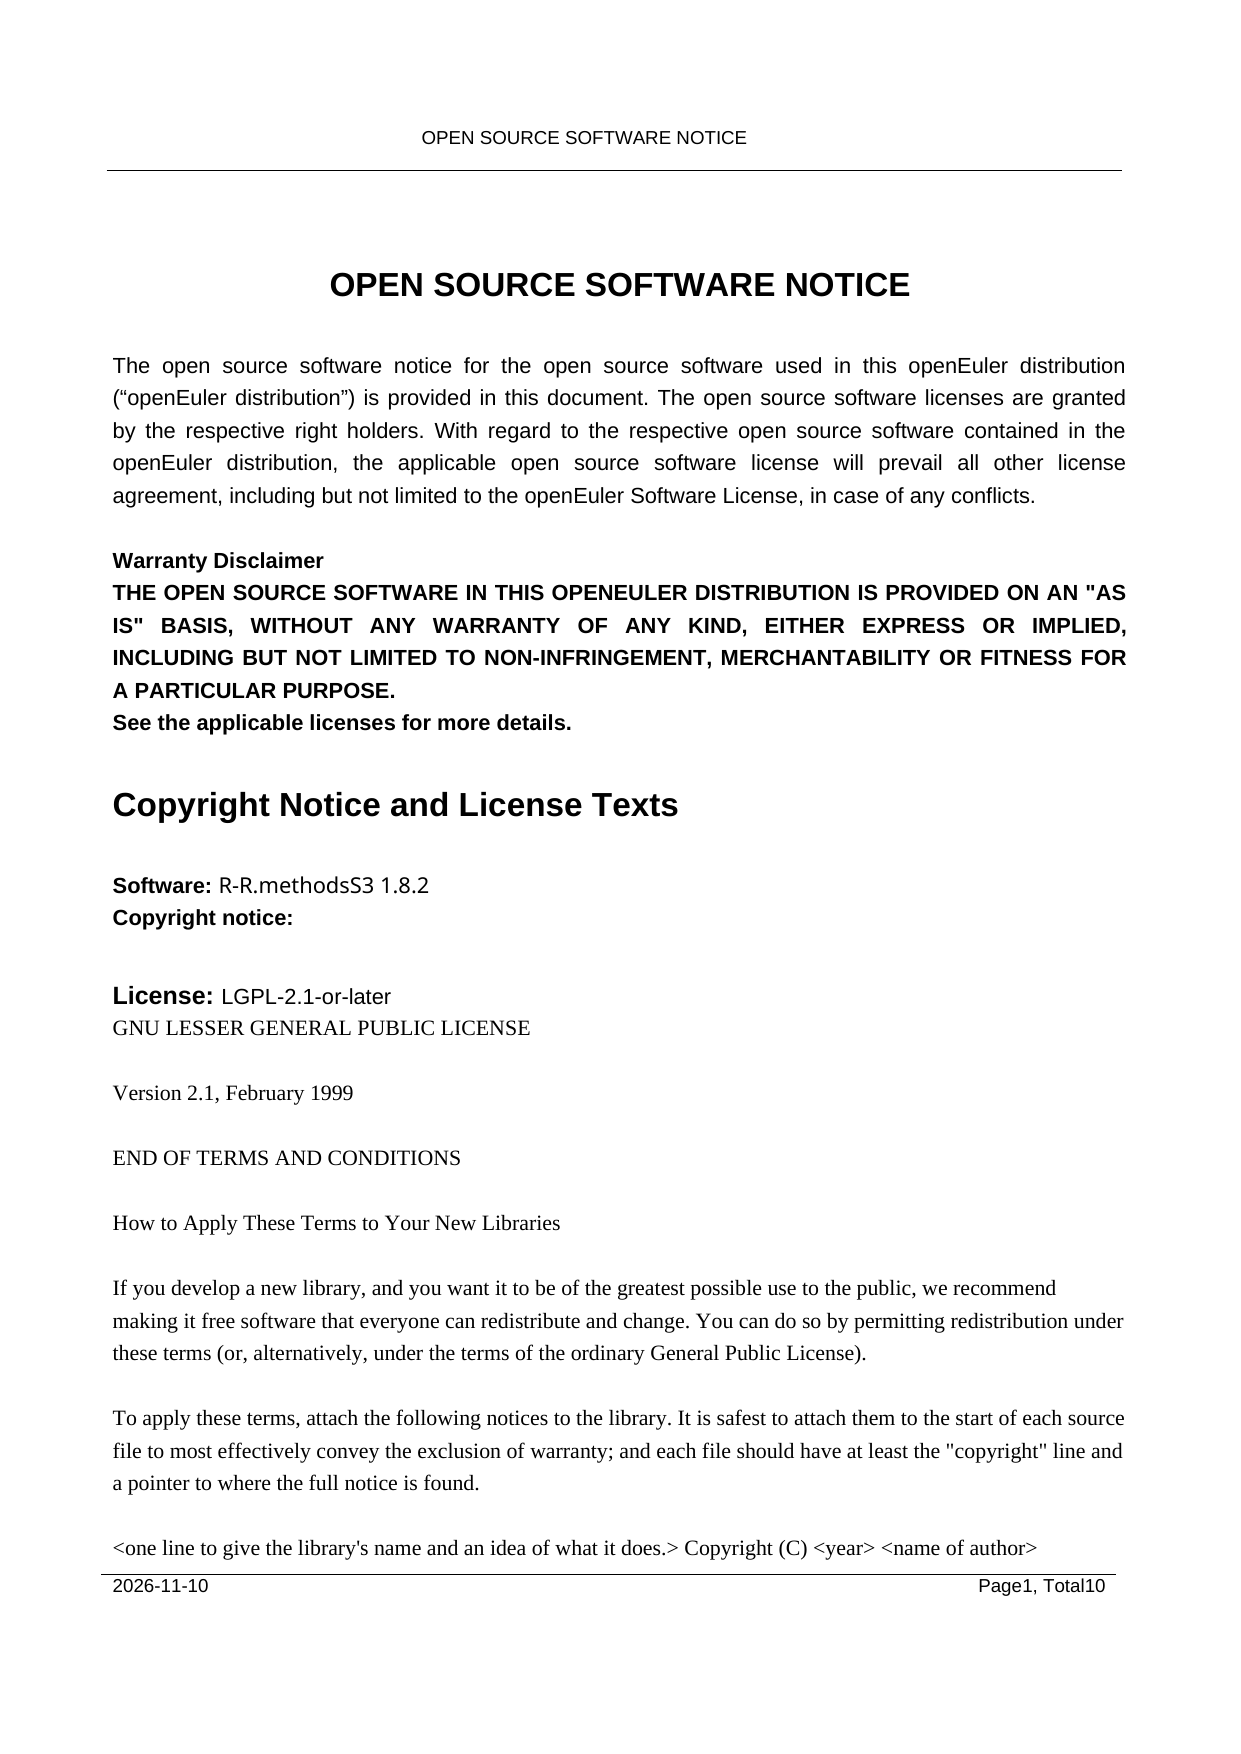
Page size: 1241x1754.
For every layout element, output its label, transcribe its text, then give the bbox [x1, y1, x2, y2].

text OPEN SOURCE SOFTWARE NOTICE [112, 251, 1128, 316]
text THE OPEN SOURCE SOFTWARE IN THIS OPENEULER DISTRIBUTION IS PROVIDED ON AN "AS IS" BASIS, WITHOUT ANY WARRANTY OF ANY KIND, EITHER EXPRESS OR IMPLIED, INCLUDING BUT NOT LIMITED TO NON-INFRINGEMENT, MERCHANTABILITY OR FITNESS FOR A PARTICULAR PURPOSE. See the applicable licenses for more details. [112, 576, 1128, 739]
text Copyright notice: [112, 901, 1128, 934]
text Warranty Disclaimer [112, 544, 1128, 576]
text The open source software notice for the open source software used in this openEuler distribution (“openEuler distribution”) is provided in this document. The open source software licenses are granted by the respective right holders. With regard to the respective open source software contained in the openEuler distribution, the applicable open source software license will prevail all other license agreement, including but not limited to the openEuler Software License, in case of any conflicts. [112, 349, 1128, 511]
text Copyright Notice and License Texts [112, 771, 1128, 836]
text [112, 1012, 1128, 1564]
text License: LGPL-2.1-or-later [112, 979, 1128, 1012]
title Software: R-R.methodsS3 1.8.2 [112, 869, 1128, 901]
